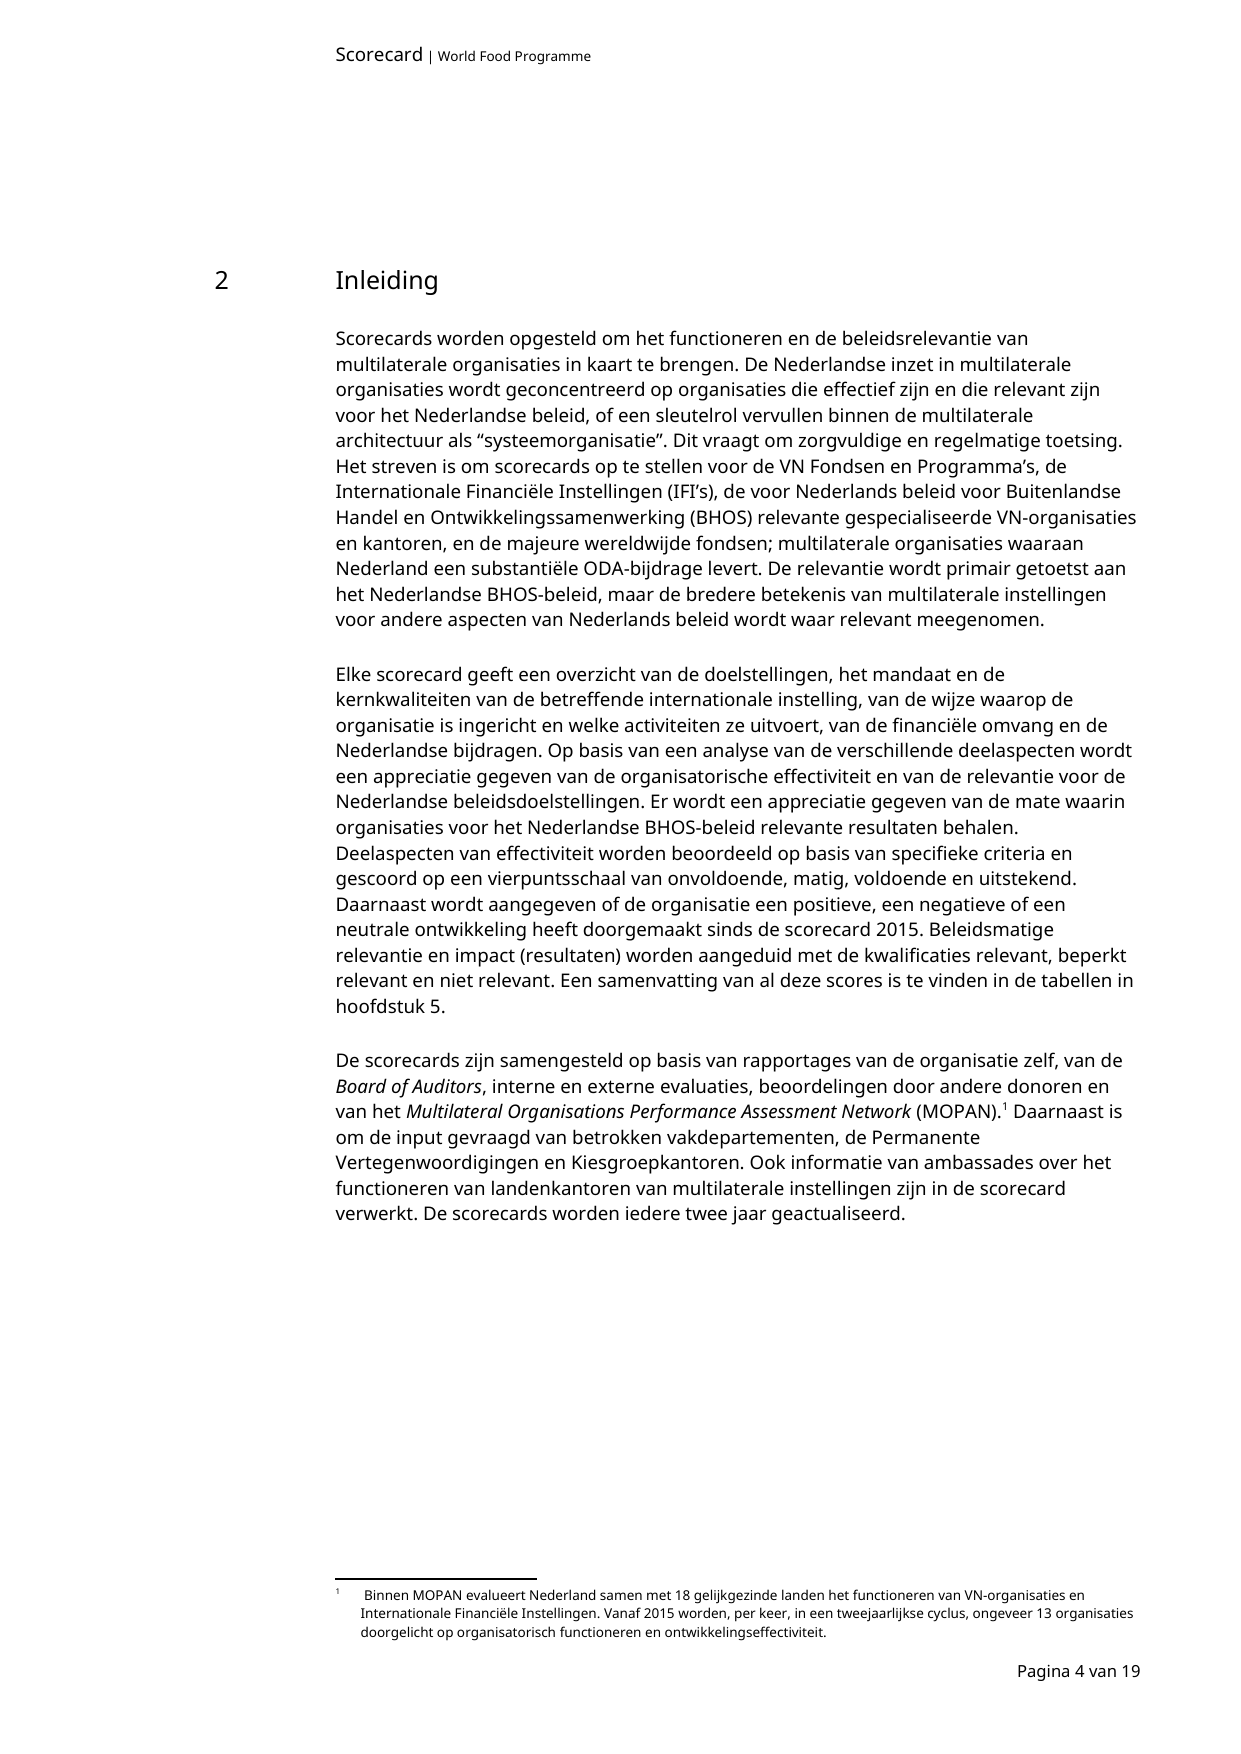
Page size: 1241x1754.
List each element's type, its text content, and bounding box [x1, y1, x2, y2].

text Elke scorecard geeft een overzicht van de doelstellingen, het mandaat en de kernkwaliteiten van de betreffende internationale instelling, van de wijze waarop de organisatie is ingericht en welke activiteiten ze uitvoert, van de financiële omvang en de Nederlandse bijdragen. Op basis van een analyse van de verschillende deelaspecten wordt een appreciatie gegeven van de organisatorische effectiviteit en van de relevantie voor de Nederlandse beleidsdoelstellingen. Er wordt een appreciatie gegeven van de mate waarin organisaties voor het Nederlandse BHOS-beleid relevante resultaten behalen. Deelaspecten van effectiviteit worden beoordeeld op basis van specifieke criteria en gescoord op een vierpuntsschaal van onvoldoende, matig, voldoende en uitstekend. Daarnaast wordt aangegeven of de organisatie een positieve, een negatieve of een neutrale ontwikkeling heeft doorgemaakt sinds de scorecard 2015. Beleidsmatige relevantie en impact (resultaten) worden aangeduid met de kwalificaties relevant, beperkt relevant en niet relevant. Een samenvatting van al deze scores is te vinden in de tabellen in hoofdstuk 5. [335, 661, 1140, 1018]
text Scorecards worden opgesteld om het functioneren en de beleidsrelevantie van multilaterale organisaties in kaart te brengen. De Nederlandse inzet in multilaterale organisaties wordt geconcentreerd op organisaties die effectief zijn en die relevant zijn voor het Nederlandse beleid, of een sleutelrol vervullen binnen de multilaterale architectuur als “systeemorganisatie”. Dit vraagt om zorgvuldige en regelmatige toetsing. Het streven is om scorecards op te stellen voor de VN Fondsen en Programma’s, de Internationale Financiële Instellingen (IFI’s), de voor Nederlands beleid voor Buitenlandse Handel en Ontwikkelingssamenwerking (BHOS) relevante gespecialiseerde VN-organisaties en kantoren, en de majeure wereldwijde fondsen; multilaterale organisaties waaraan Nederland een substantiële ODA-bijdrage levert. De relevantie wordt primair getoetst aan het Nederlandse BHOS-beleid, maar de bredere betekenis van multilaterale instellingen voor andere aspecten van Nederlands beleid wordt waar relevant meegenomen. [335, 326, 1140, 632]
text De scorecards zijn samengesteld op basis van rapportages van de organisatie zelf, van de Board of Auditors, interne en externe evaluaties, beoordelingen door andere donoren en van het Multilateral Organisations Performance Assessment Network (MOPAN). Daarnaast is om de input gevraagd van betrokken vakdepartementen, de Permanente Vertegenwoordigingen en Kiesgroepkantoren. Ook informatie van ambassades over het functioneren van landenkantoren van multilaterale instellingen zijn in de scorecard verwerkt. De scorecards worden iedere twee jaar geactualiseerd. [335, 1048, 1140, 1226]
subtitle 2 Inleiding [214, 262, 1140, 297]
